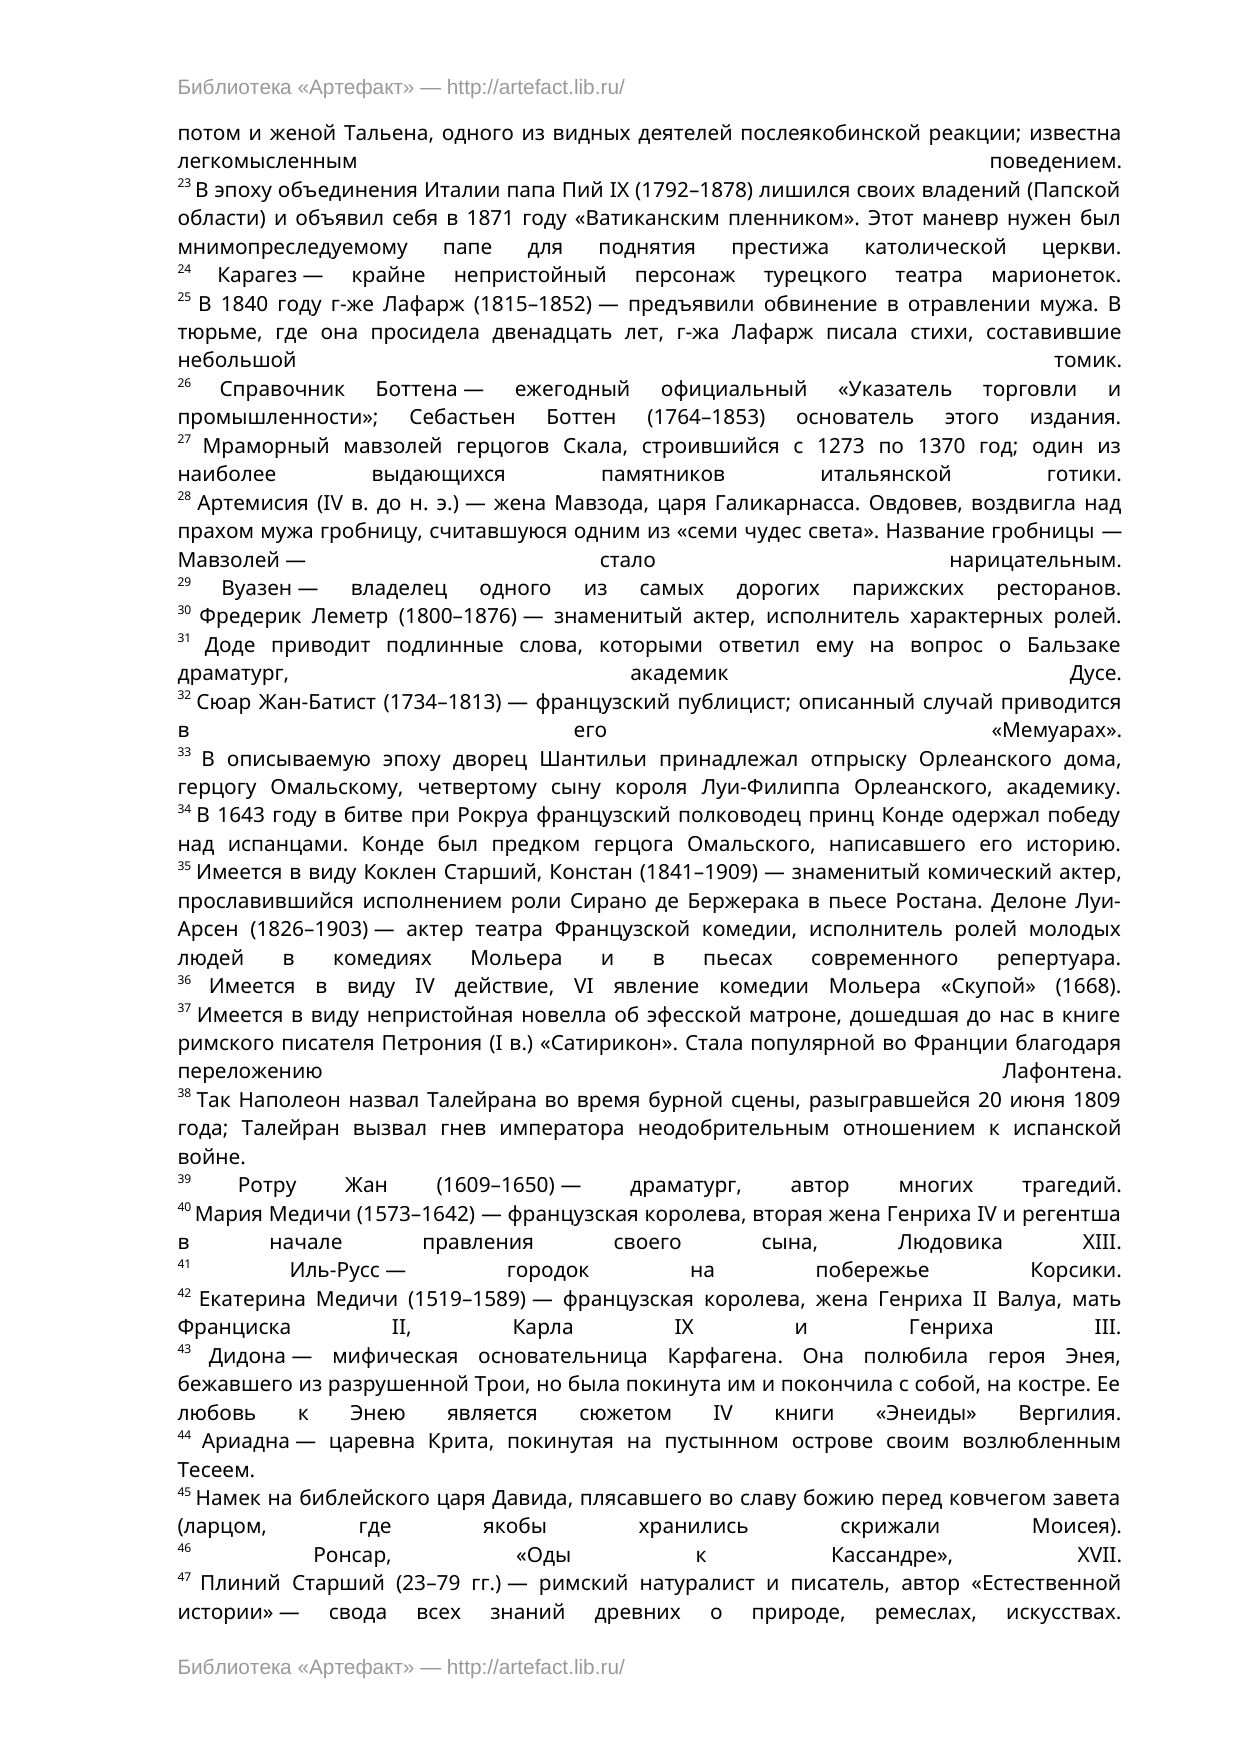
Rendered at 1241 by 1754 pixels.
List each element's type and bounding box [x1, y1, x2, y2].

text [177, 118, 1122, 1625]
